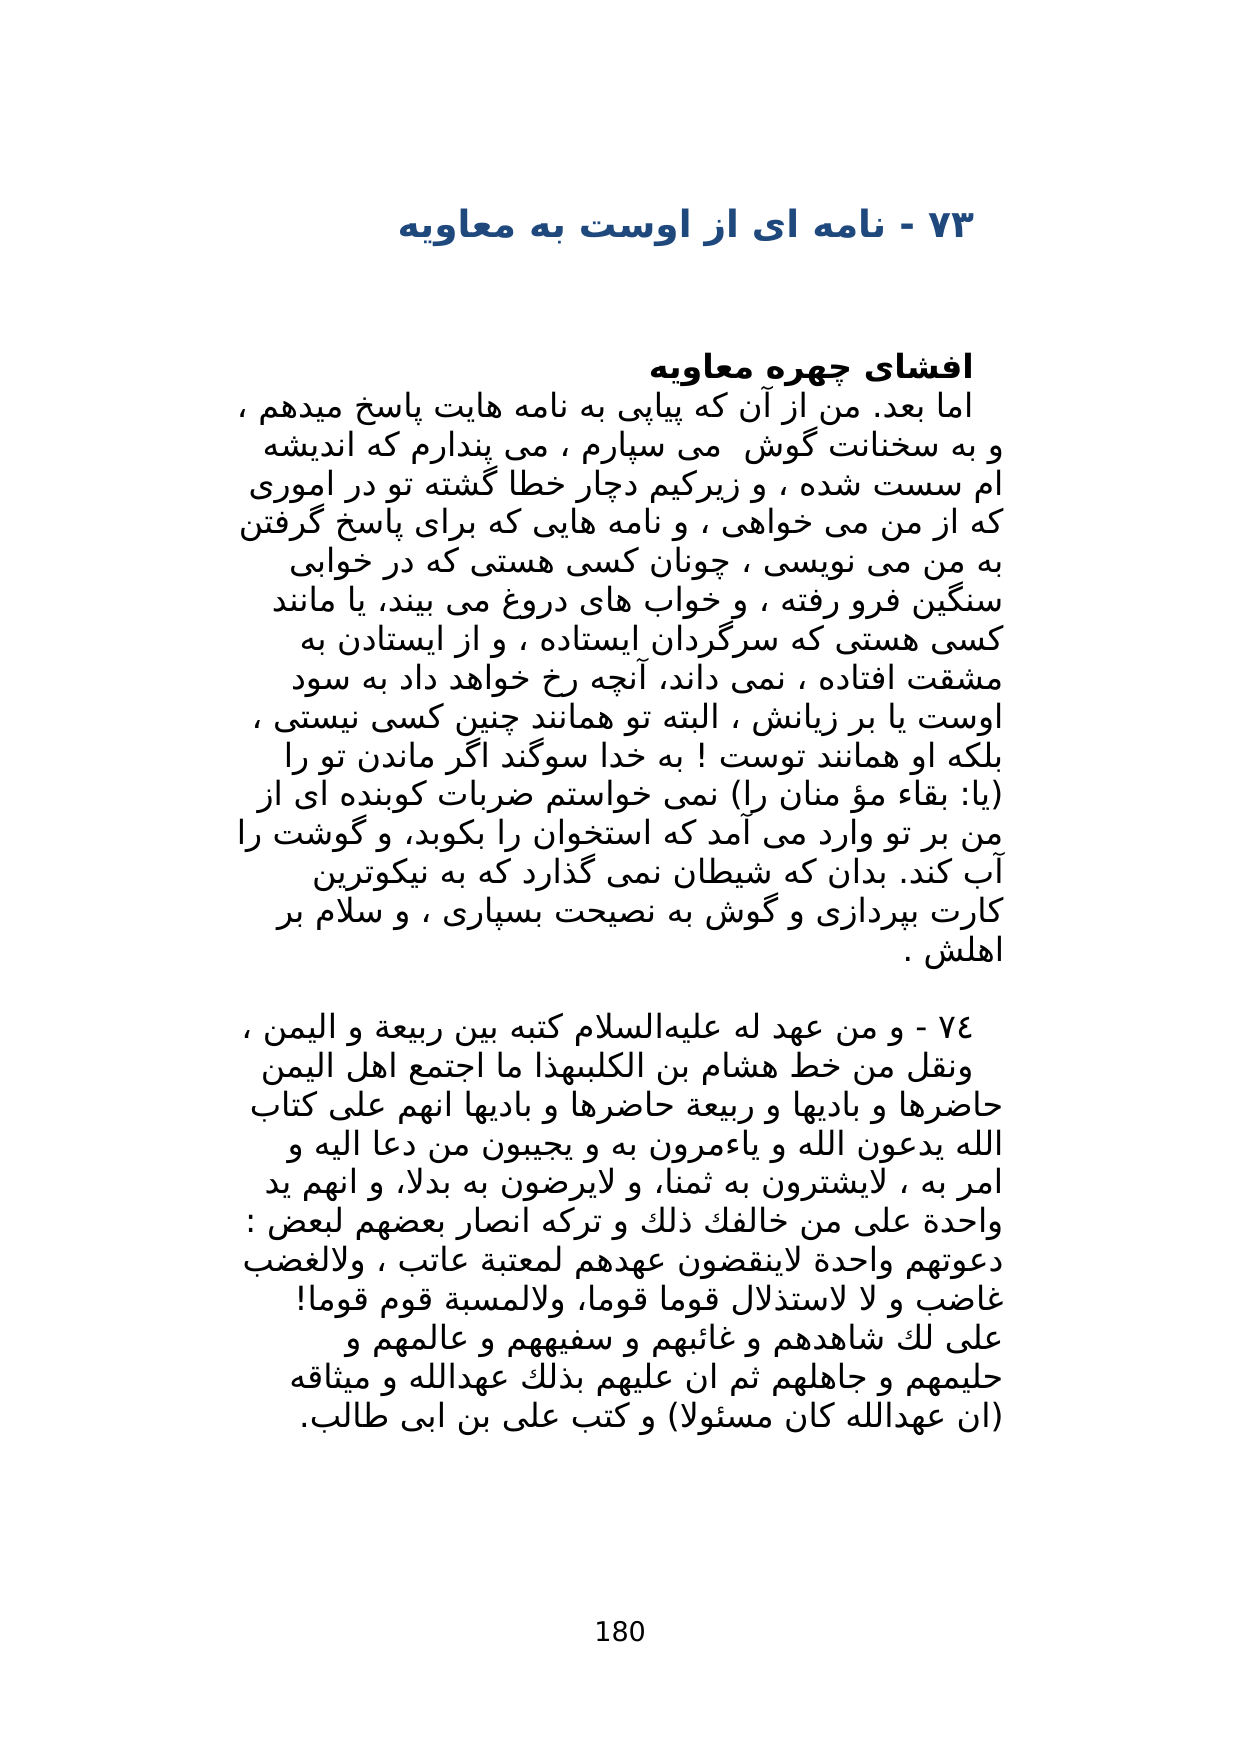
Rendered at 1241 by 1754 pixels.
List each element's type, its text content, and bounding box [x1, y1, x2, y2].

text اما بعد. من از آن كه پياپى به نامه هايت پاسخ ميدهم ، و به سخنانت گوش ‍ مى سپارم ، مى پندارم كه انديشه ام سست شده ، و زيركيم دچار خطا گشته تو در امورى كه از من مى خواهى ، و نامه هايى كه براى پاسخ گرفتن به من مى نويسى ، چونان كسى هستى كه در خوابى سنگين فرو رفته ، و خواب هاى دروغ مى بيند، يا مانند كسى هستى كه سرگردان ايستاده ، و از ايستادن به مشقت افتاده ، نمى داند، آنچه رخ خواهد داد به سود اوست يا بر زيانش ، البته تو همانند چنين كسى نيستى ، بلكه او همانند توست ! به خدا سوگند اگر ماندن تو را (يا: بقاء مؤ منان را) نمى خواستم ضربات كوبنده اى از من بر تو وارد مى آمد كه استخوان را بكوبد، و گوشت را آب كند. بدان كه شيطان نمى گذارد كه به نيكوترين كارت بپردازى و گوش به نصيحت بسپارى ، و سلام بر اهلش . [236, 386, 1004, 969]
subtitle ٧٣ - نامه اى از اوست به معاويه [236, 202, 1004, 246]
text ونقل من خط هشام بن الكلبىهذا ما اجتمع اهل اليمن حاضرها و باديها و ربيعة حاضرها و باديها انهم على كتاب الله يدعون الله و ياءمرون به و يجيبون من دعا اليه و امر به ، لايشترون به ثمنا، و لايرضون به بدلا، و انهم يد واحدة على من خالفك ذلك و تركه انصار بعضهم لبعض : دعوتهم واحدة لاينقضون عهدهم لمعتبة عاتب ، ولالغضب غاضب و لا لاستذلال قوما قوما، ولالمسبة قوم قوما! على لك شاهدهم و غائبهم و سفيههم و عالمهم و حليمهم و جاهلهم ثم ان عليهم بذلك عهدالله و ميثاقه (ان عهدالله كان مسئولا) و كتب على بن ابى طالب. [236, 1046, 1004, 1435]
text ٧٤ - و من عهد له عليه‌السلام كتبه بين ربيعة و اليمن ، [236, 1007, 1004, 1046]
text افشاى چهره معاويه [236, 347, 1004, 386]
